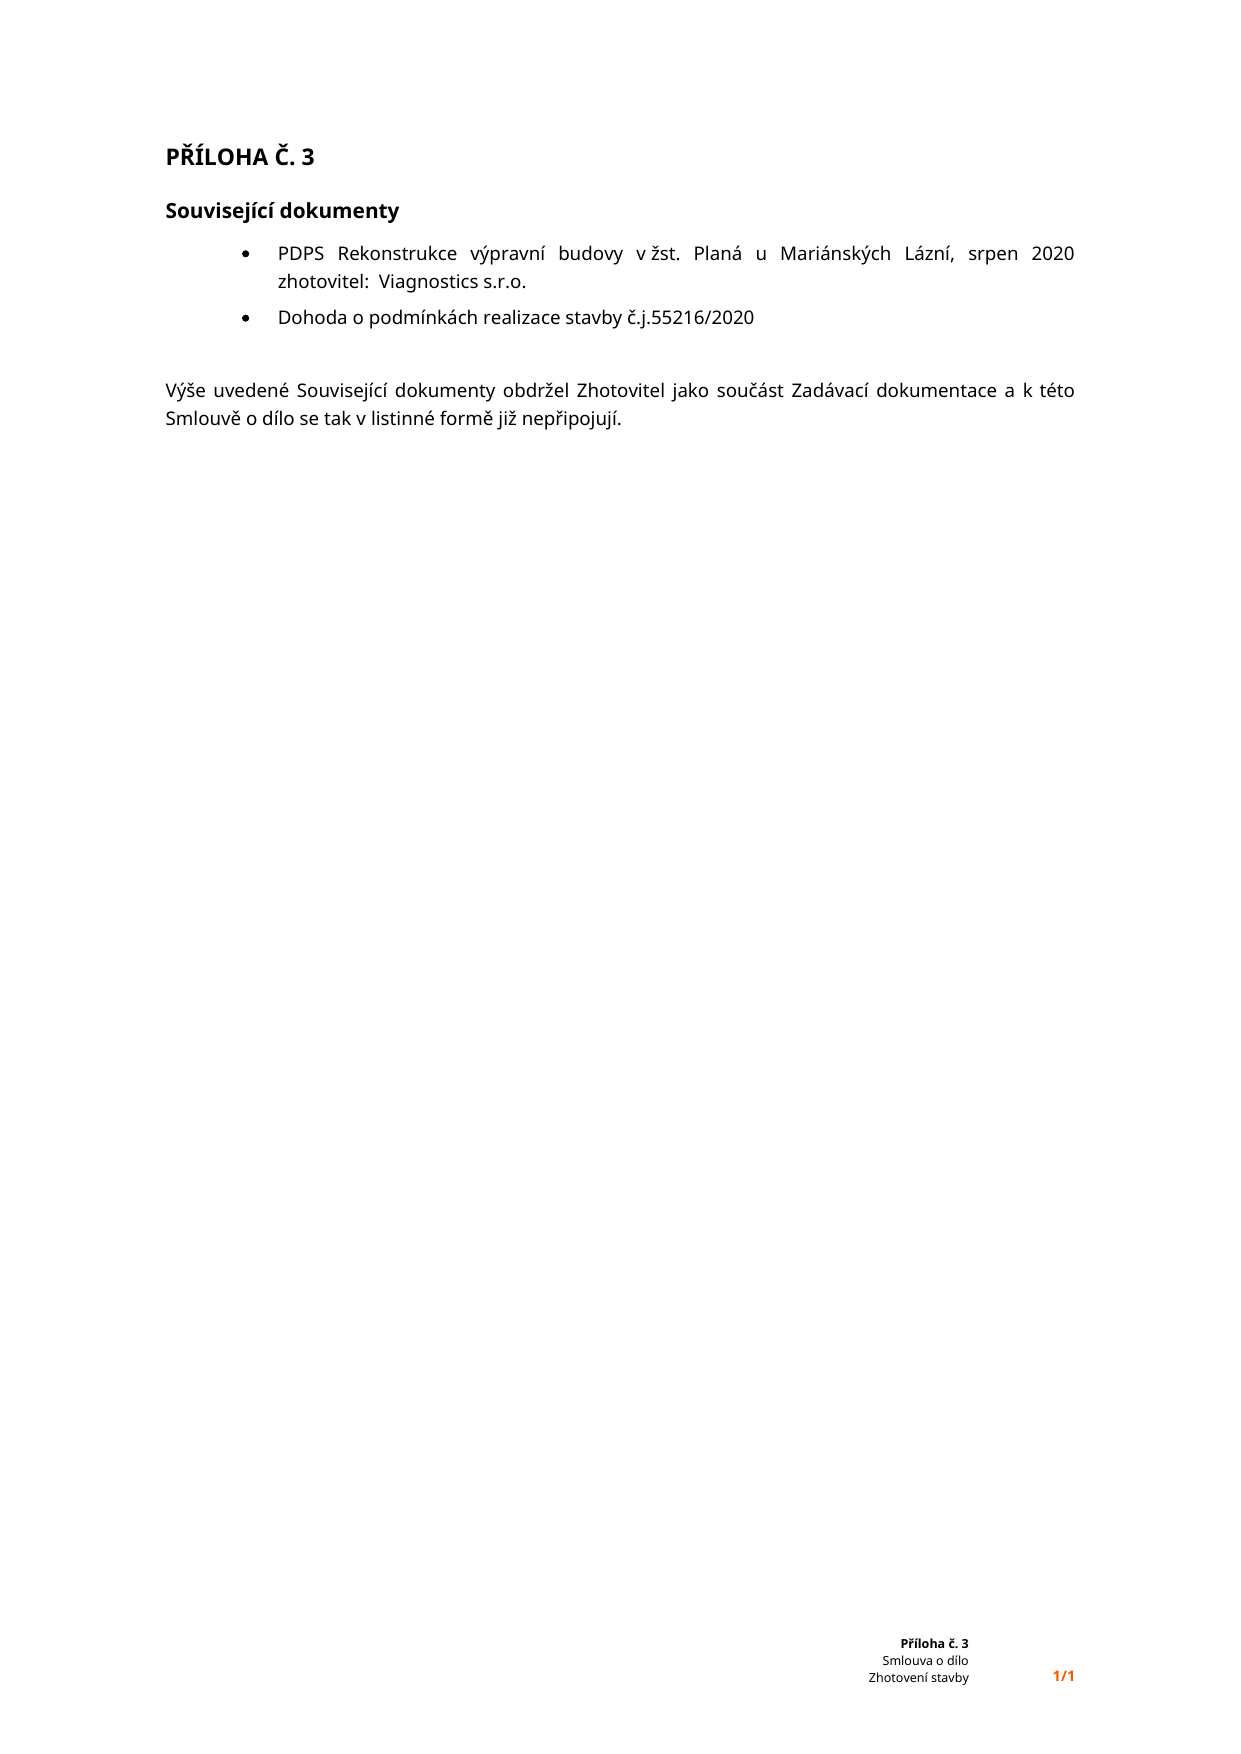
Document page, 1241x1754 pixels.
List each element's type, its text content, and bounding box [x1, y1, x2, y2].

list Výše uvedené Související dokumenty obdržel Zhotovitel jako součást Zadávací dokumentace a k této Smlouvě o dílo se tak v listinné formě již nepřipojují. [165, 377, 1075, 431]
text PDPS Rekonstrukce výpravní budovy v žst. Planá u Mariánských Lázní, srpen 2020 zhotovitel: Viagnostics s.r.o. [242, 240, 1075, 294]
text Související dokumenty [165, 197, 1075, 225]
text Příloha č. 3 [165, 141, 1075, 173]
text Dohoda o podmínkách realizace stavby č.j.55216/2020 [242, 305, 1075, 330]
